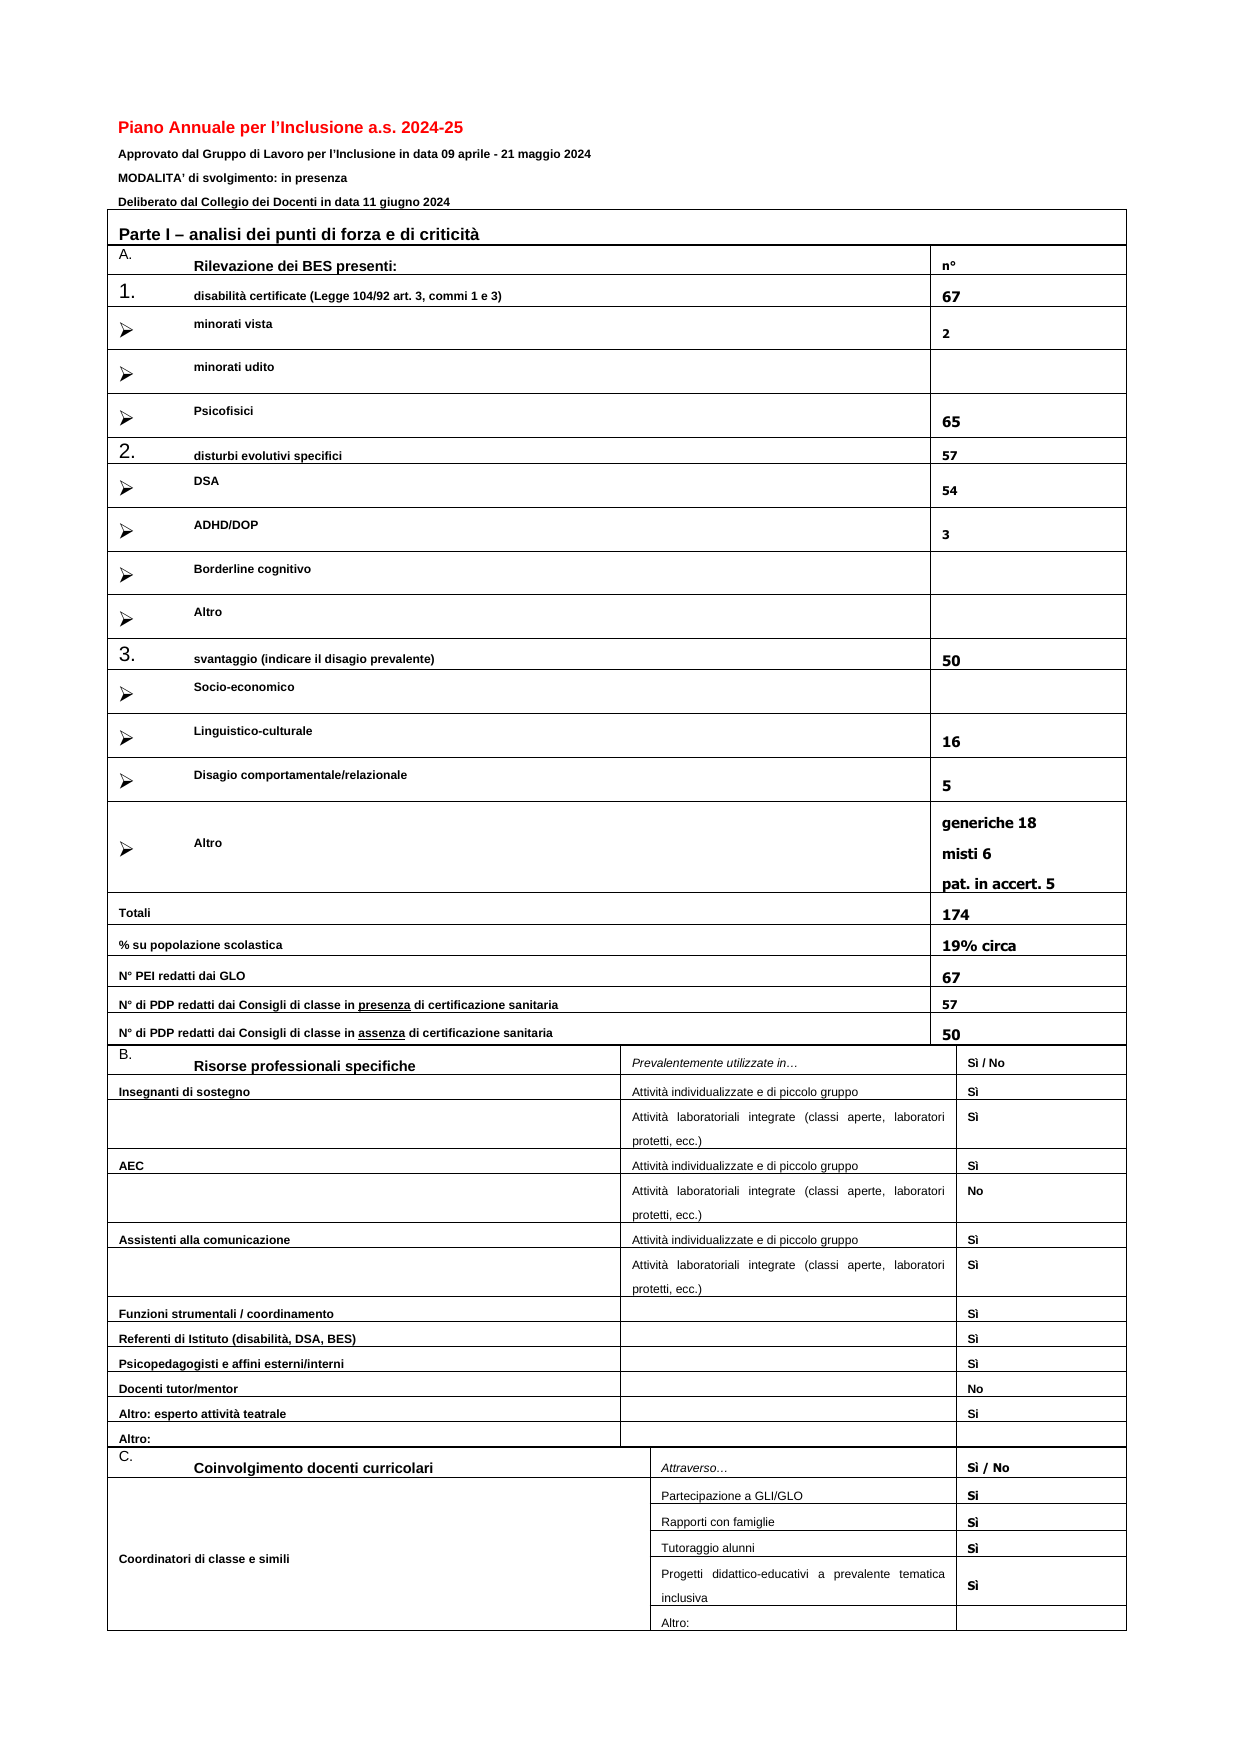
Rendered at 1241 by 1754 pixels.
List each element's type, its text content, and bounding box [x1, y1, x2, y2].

table_cell [957, 1422, 1126, 1446]
table_cell Altro: esperto attività teatrale [108, 1397, 620, 1421]
table_cell AEC [108, 1149, 620, 1173]
text Piano Annuale per l’Inclusione a.s. 2024-25 [118, 103, 1122, 137]
table_cell 67 [931, 956, 1126, 986]
table_cell ADHD/DOP [108, 508, 930, 551]
table_cell No [957, 1174, 1126, 1222]
table_cell Rapporti con famiglie [651, 1504, 956, 1529]
table_cell disabilità certificate (Legge 104/92 art. 3, commi 1 e 3) [108, 275, 930, 306]
text MODALITA’ di svolgimento: in presenza [118, 161, 1122, 185]
table_cell Totali [108, 893, 930, 923]
table_cell Sì [957, 1347, 1126, 1371]
table_cell No [957, 1372, 1126, 1396]
table_cell Psicofisici [108, 394, 930, 437]
table_header Coinvolgimento docenti curricolari [108, 1448, 650, 1477]
table_header Parte I – analisi dei punti di forza e di criticità [108, 210, 1126, 243]
table_header Prevalentemente utilizzate in… [621, 1046, 956, 1074]
table_cell Sì [957, 1075, 1126, 1099]
table_cell [621, 1422, 956, 1446]
table_cell 5 [931, 758, 1126, 801]
table_cell Sì [957, 1322, 1126, 1346]
table_cell 3 [931, 508, 1126, 551]
table_cell svantaggio (indicare il disagio prevalente) [108, 639, 930, 669]
table_cell Disagio comportamentale/relazionale [108, 758, 930, 801]
table_cell 57 [931, 987, 1126, 1012]
table_cell Sì [957, 1100, 1126, 1148]
table_cell Attività individualizzate e di piccolo gruppo [621, 1149, 956, 1173]
table_cell [621, 1372, 956, 1396]
table_cell Coordinatori di classe e simili [108, 1478, 650, 1630]
table_cell [621, 1397, 956, 1421]
table_cell 65 [931, 394, 1126, 437]
table_header Attraverso… [651, 1448, 956, 1477]
table_cell 50 [931, 639, 1126, 669]
table_cell Sì [957, 1149, 1126, 1173]
table_cell Altro [108, 595, 930, 638]
table_cell [108, 1174, 620, 1222]
table_cell Attività laboratoriali integrate (classi aperte, laboratori protetti, ecc.) [621, 1100, 956, 1148]
table_header Rilevazione dei BES presenti: [108, 246, 930, 274]
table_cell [651, 1557, 956, 1605]
table_cell Sì [957, 1297, 1126, 1321]
table_cell [931, 552, 1126, 594]
table_cell disturbi evolutivi specifici [108, 438, 930, 463]
table_cell Tutoraggio alunni [651, 1531, 956, 1556]
table_cell 19% circa [931, 925, 1126, 955]
table_header Sì / No [957, 1046, 1126, 1074]
table_cell % su popolazione scolastica [108, 925, 930, 955]
table_header n° [931, 246, 1126, 274]
table_cell 16 [931, 714, 1126, 757]
table_cell Borderline cognitivo [108, 552, 930, 594]
table_cell Sì [957, 1504, 1126, 1529]
table_cell Assistenti alla comunicazione [108, 1223, 620, 1247]
table_cell 57 [931, 438, 1126, 463]
table_cell Funzioni strumentali / coordinamento [108, 1297, 620, 1321]
table_cell [108, 1100, 620, 1148]
table_cell Partecipazione a GLI/GLO [651, 1478, 956, 1503]
table_cell 2 [931, 307, 1126, 349]
table_cell Attività individualizzate e di piccolo gruppo [621, 1223, 956, 1247]
table_cell [931, 350, 1126, 393]
table_cell [621, 1347, 956, 1371]
table_cell [931, 595, 1126, 638]
table_cell Attività individualizzate e di piccolo gruppo [621, 1075, 956, 1099]
table_cell N° di PDP redatti dai Consigli di classe in presenza di certificazione sanitaria [108, 987, 930, 1012]
table_cell Referenti di Istituto (disabilità, DSA, BES) [108, 1322, 620, 1346]
table_cell 54 [931, 464, 1126, 507]
table_cell [621, 1297, 956, 1321]
table_cell Attività laboratoriali integrate (classi aperte, laboratori protetti, ecc.) [621, 1174, 956, 1222]
table_header Sì / No [957, 1448, 1126, 1477]
table_cell Sì [957, 1223, 1126, 1247]
table_cell Si [957, 1478, 1126, 1503]
table_header Risorse professionali specifiche [108, 1046, 620, 1074]
table_cell generiche 18 misti 6 pat. in accert. 5 [931, 802, 1126, 892]
table_cell 174 [931, 893, 1126, 923]
table_cell Docenti tutor/mentor [108, 1372, 620, 1396]
table_cell 67 [931, 275, 1126, 306]
table_cell Altro: [651, 1606, 956, 1630]
table_cell DSA [108, 464, 930, 507]
table_cell Insegnanti di sostegno [108, 1075, 620, 1099]
table_cell minorati udito [108, 350, 930, 393]
table_cell [957, 1606, 1126, 1630]
table_cell Si [957, 1397, 1126, 1421]
table_cell N° PEI redatti dai GLO [108, 956, 930, 986]
table_cell Psicopedagogisti e affini esterni/interni [108, 1347, 620, 1371]
table_cell Altro [108, 802, 930, 892]
table_cell Linguistico-culturale [108, 714, 930, 757]
text Deliberato dal Collegio dei Docenti in data 11 giugno 2024 [118, 185, 1122, 209]
table_cell Socio-economico [108, 670, 930, 713]
table_cell 50 [931, 1013, 1126, 1043]
table_cell Attività laboratoriali integrate (classi aperte, laboratori protetti, ecc.) [621, 1248, 956, 1296]
table_cell Sì [957, 1531, 1126, 1556]
table_cell Altro: [108, 1422, 620, 1446]
table_cell [931, 670, 1126, 713]
table_cell Sì [957, 1248, 1126, 1296]
table_cell [621, 1322, 956, 1346]
table_cell N° di PDP redatti dai Consigli di classe in assenza di certificazione sanitaria [108, 1013, 930, 1043]
table_cell minorati vista [108, 307, 930, 349]
table_cell Sì [957, 1557, 1126, 1605]
table_cell [108, 1248, 620, 1296]
text Approvato dal Gruppo di Lavoro per l’Inclusione in data 09 aprile - 21 maggio 2024 [118, 137, 1122, 161]
